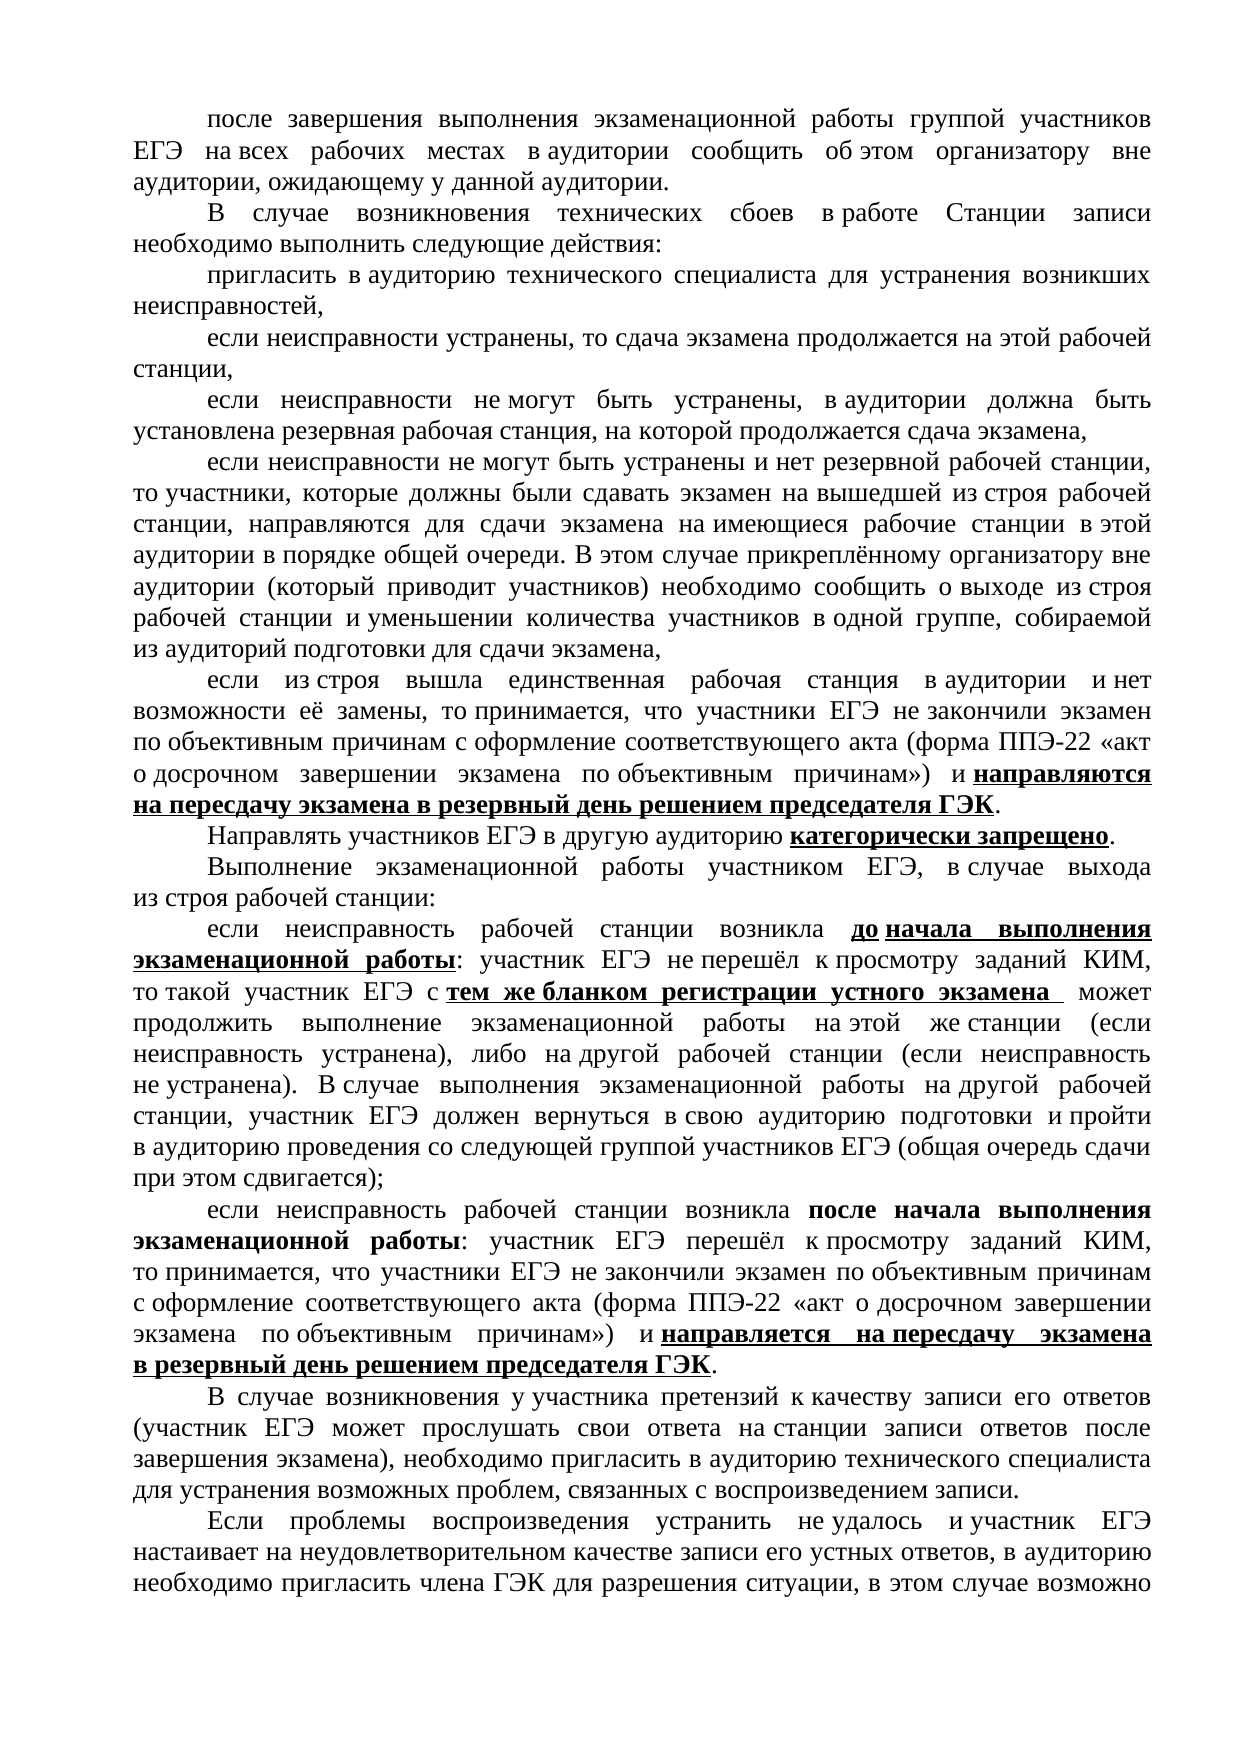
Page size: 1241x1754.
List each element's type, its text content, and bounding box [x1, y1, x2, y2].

text Направлять участников ЕГЭ в другую аудиторию категорически запрещено. [133, 819, 1152, 850]
text если неисправности не могут быть устранены и нет резервной рабочей станции, то участники, которые должны были сдавать экзамен на вышедшей из строя рабочей станции, направляются для сдачи экзамена на имеющиеся рабочие станции в этой аудитории в порядке общей очереди. В этом случае прикреплённому организатору вне аудитории (который приводит участников) необходимо сообщить о выходе из строя рабочей станции и уменьшении количества участников в одной группе, собираемой из аудиторий подготовки для сдачи экзамена, [133, 445, 1152, 663]
text если неисправности не могут быть устранены, в аудитории должна быть установлена резервная рабочая станция, на которой продолжается сдача экзамена, [133, 383, 1152, 445]
text если из строя вышла единственная рабочая станция в аудитории и нет возможности её замены, то принимается, что участники ЕГЭ не закончили экзамен по объективным причинам с оформление соответствующего акта (форма ППЭ-22 «акт о досрочном завершении экзамена по объективным причинам») и направляются на пересдачу экзамена в резервный день решением председателя ГЭК. [133, 663, 1152, 819]
text пригласить в аудиторию технического специалиста для устранения возникших неисправностей, [133, 258, 1152, 321]
text если неисправность рабочей станции возникла после начала выполнения экзаменационной работы: участник ЕГЭ перешёл к просмотру заданий КИМ, то принимается, что участники ЕГЭ не закончили экзамен по объективным причинам с оформление соответствующего акта (форма ППЭ-22 «акт о досрочном завершении экзамена по объективным причинам») и направляется на пересдачу экзамена в резервный день решением председателя ГЭК. [133, 1193, 1152, 1379]
text после завершения выполнения экзаменационной работы группой участников ЕГЭ на всех рабочих местах в аудитории сообщить об этом организатору вне аудитории, ожидающему у данной аудитории. [133, 103, 1152, 196]
text Выполнение экзаменационной работы участником ЕГЭ, в случае выхода из строя рабочей станции: [133, 850, 1152, 912]
text В случае возникновения технических сбоев в работе Станции записи необходимо выполнить следующие действия: [133, 196, 1152, 258]
text если неисправность рабочей станции возникла до начала выполнения экзаменационной работы: участник ЕГЭ не перешёл к просмотру заданий КИМ, то такой участник ЕГЭ с тем же бланком регистрации устного экзамена может продолжить выполнение экзаменационной работы на этой же станции (если неисправность устранена), либо на другой рабочей станции (если неисправность не устранена). В случае выполнения экзаменационной работы на другой рабочей станции, участник ЕГЭ должен вернуться в свою аудиторию подготовки и пройти в аудиторию проведения со следующей группой участников ЕГЭ (общая очередь сдачи при этом сдвигается); [133, 912, 1152, 1193]
text если неисправности устранены, то сдача экзамена продолжается на этой рабочей станции, [133, 321, 1152, 383]
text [133, 1504, 1152, 1598]
text В случае возникновения у участника претензий к качеству записи его ответов (участник ЕГЭ может прослушать свои ответа на станции записи ответов после завершения экзамена), необходимо пригласить в аудиторию технического специалиста для устранения возможных проблем, связанных с воспроизведением записи. [133, 1379, 1152, 1504]
